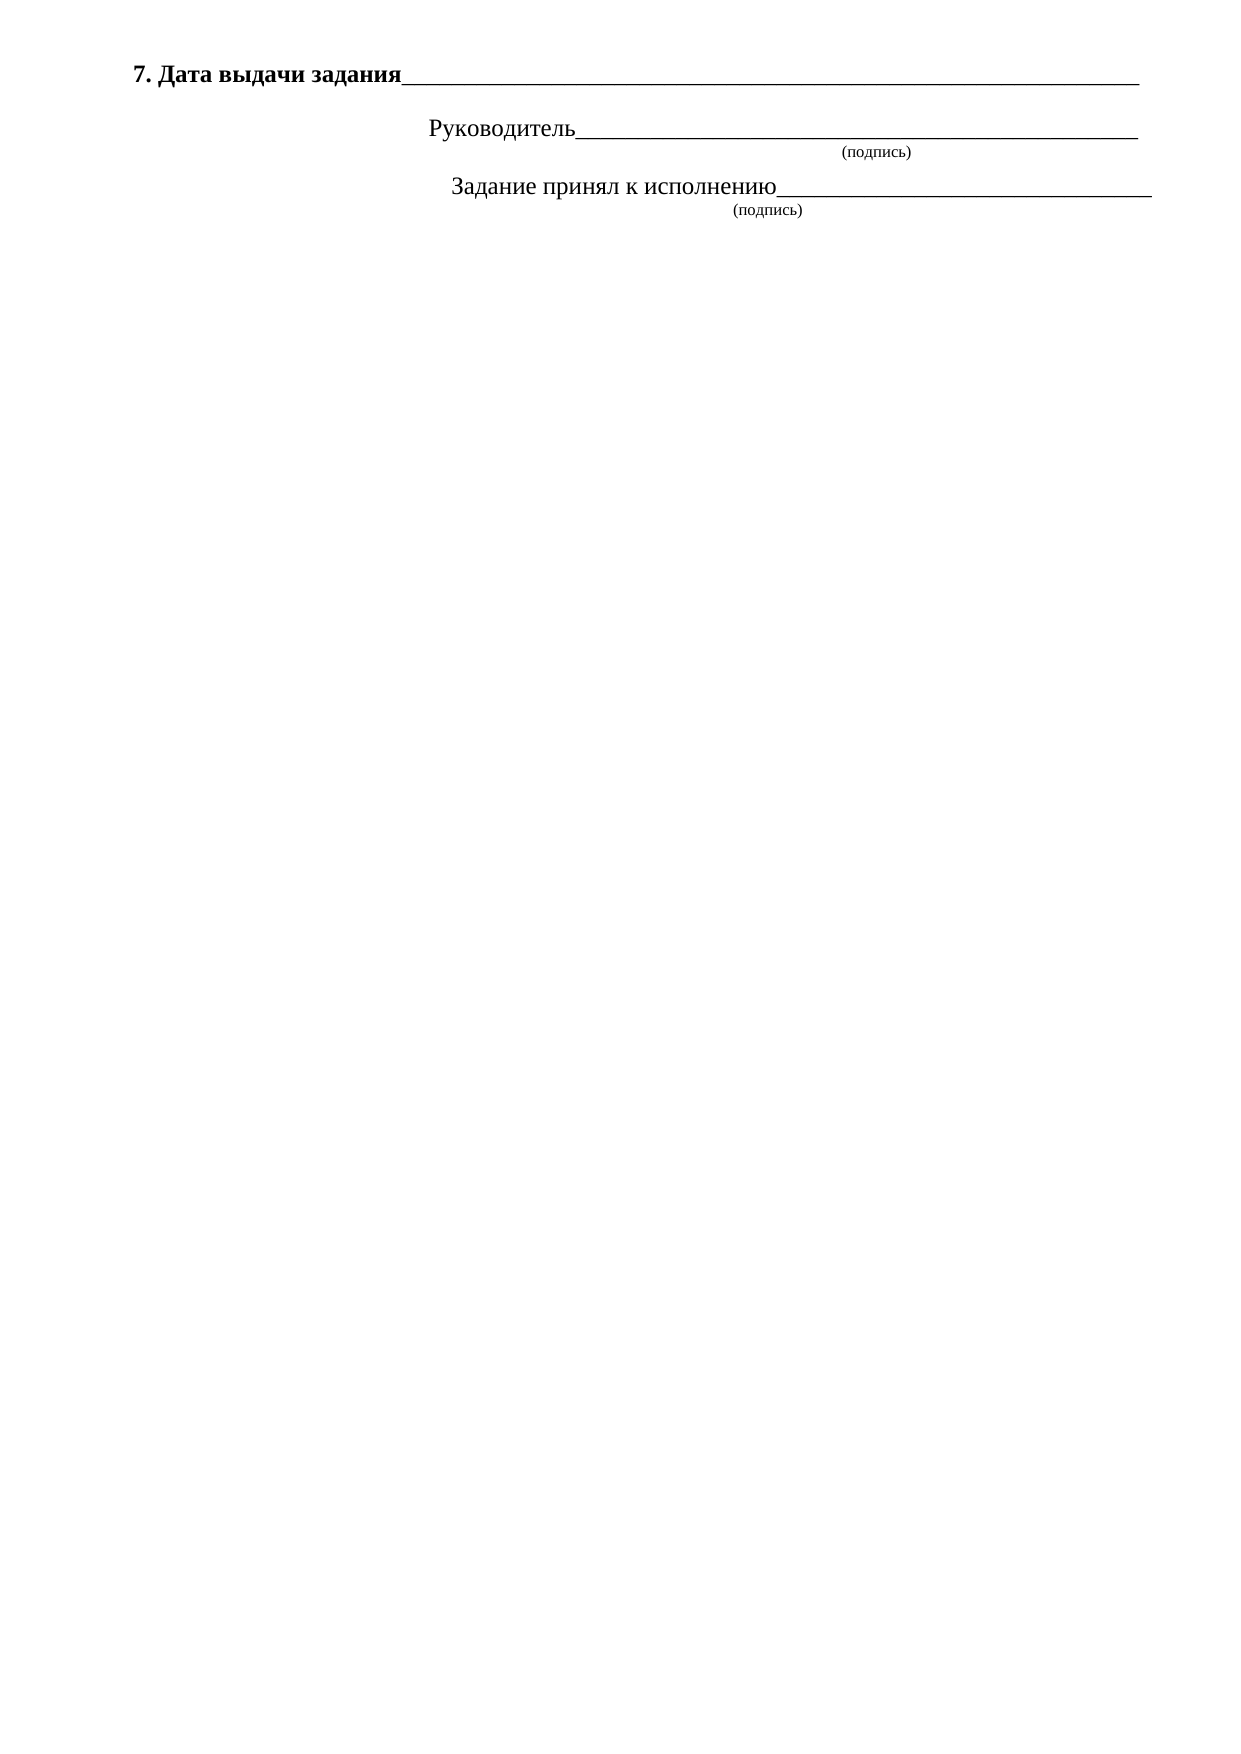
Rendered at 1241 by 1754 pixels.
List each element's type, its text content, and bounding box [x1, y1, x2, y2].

text Задание принял к исполнению______________________________ [133, 171, 1152, 200]
text (подпись) [133, 200, 1152, 219]
text (подпись) [133, 142, 1152, 161]
text Руководитель_____________________________________________ [133, 113, 1152, 142]
text 7. Дата выдачи задания___________________________________________________________ [133, 59, 1152, 88]
